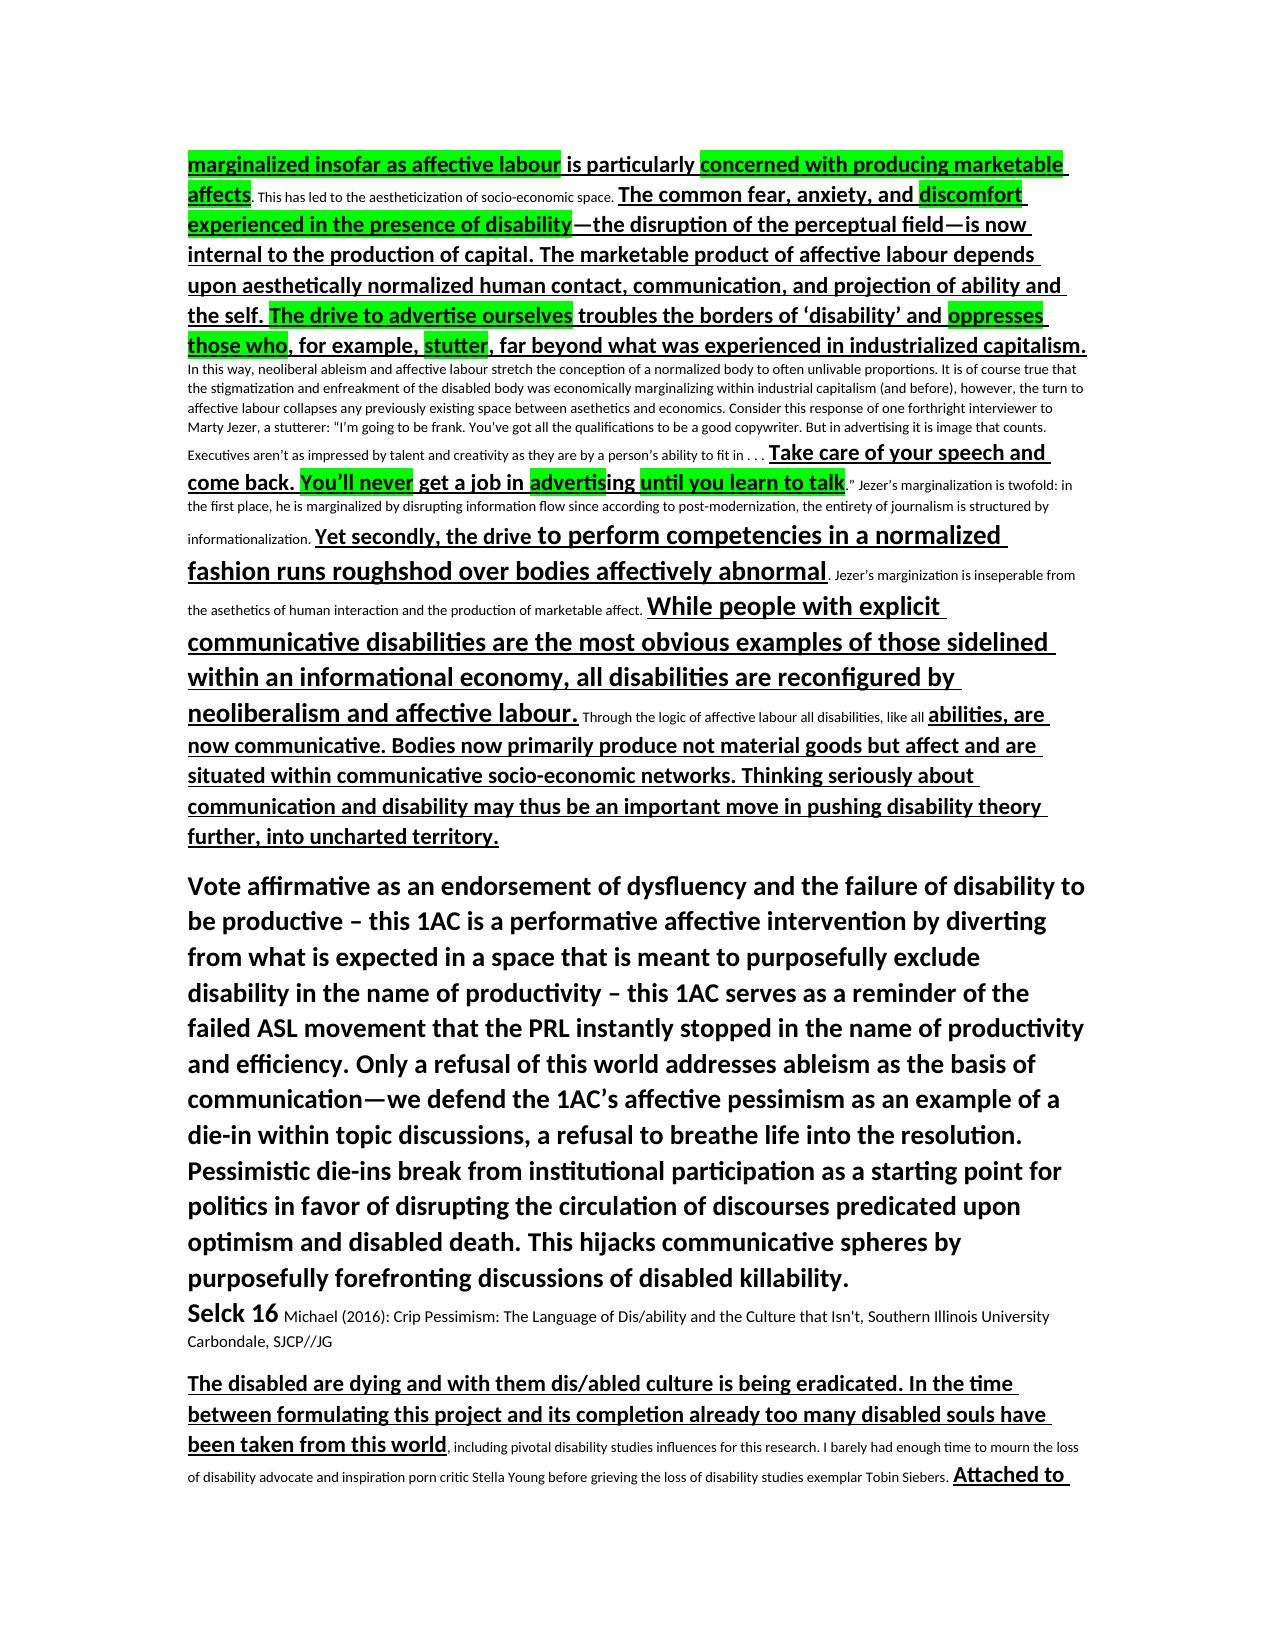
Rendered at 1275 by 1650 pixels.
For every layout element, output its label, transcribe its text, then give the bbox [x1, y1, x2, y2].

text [187, 150, 1087, 355]
subtitle Vote affirmative as an endorsement of dysfluency and the failure of disability to be productive – this 1AC is a performative affective intervention by diverting from what is expected in a space that is meant to purposefully exclude disability in the name of productivity – this 1AC serves as a reminder of the failed ASL movement that the PRL instantly stopped in the name of productivity and efficiency. Only a refusal of this world addresses ableism as the basis of communication—we defend the 1AC’s affective pessimism as an example of a die-in within topic discussions, a refusal to breathe life into the resolution. Pessimistic die-ins break from institutional participation as a starting point for politics in favor of disrupting the circulation of discourses predicated upon optimism and disabled death. This hijacks communicative spheres by purposefully forefronting discussions of disabled killability. [187, 869, 1087, 1294]
text Selck 16 Michael (2016): Crip Pessimism: The Language of Dis/ability and the Culture that Isn't, Southern Illinois University Carbondale, SJCP//JG [187, 1296, 1087, 1351]
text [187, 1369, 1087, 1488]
